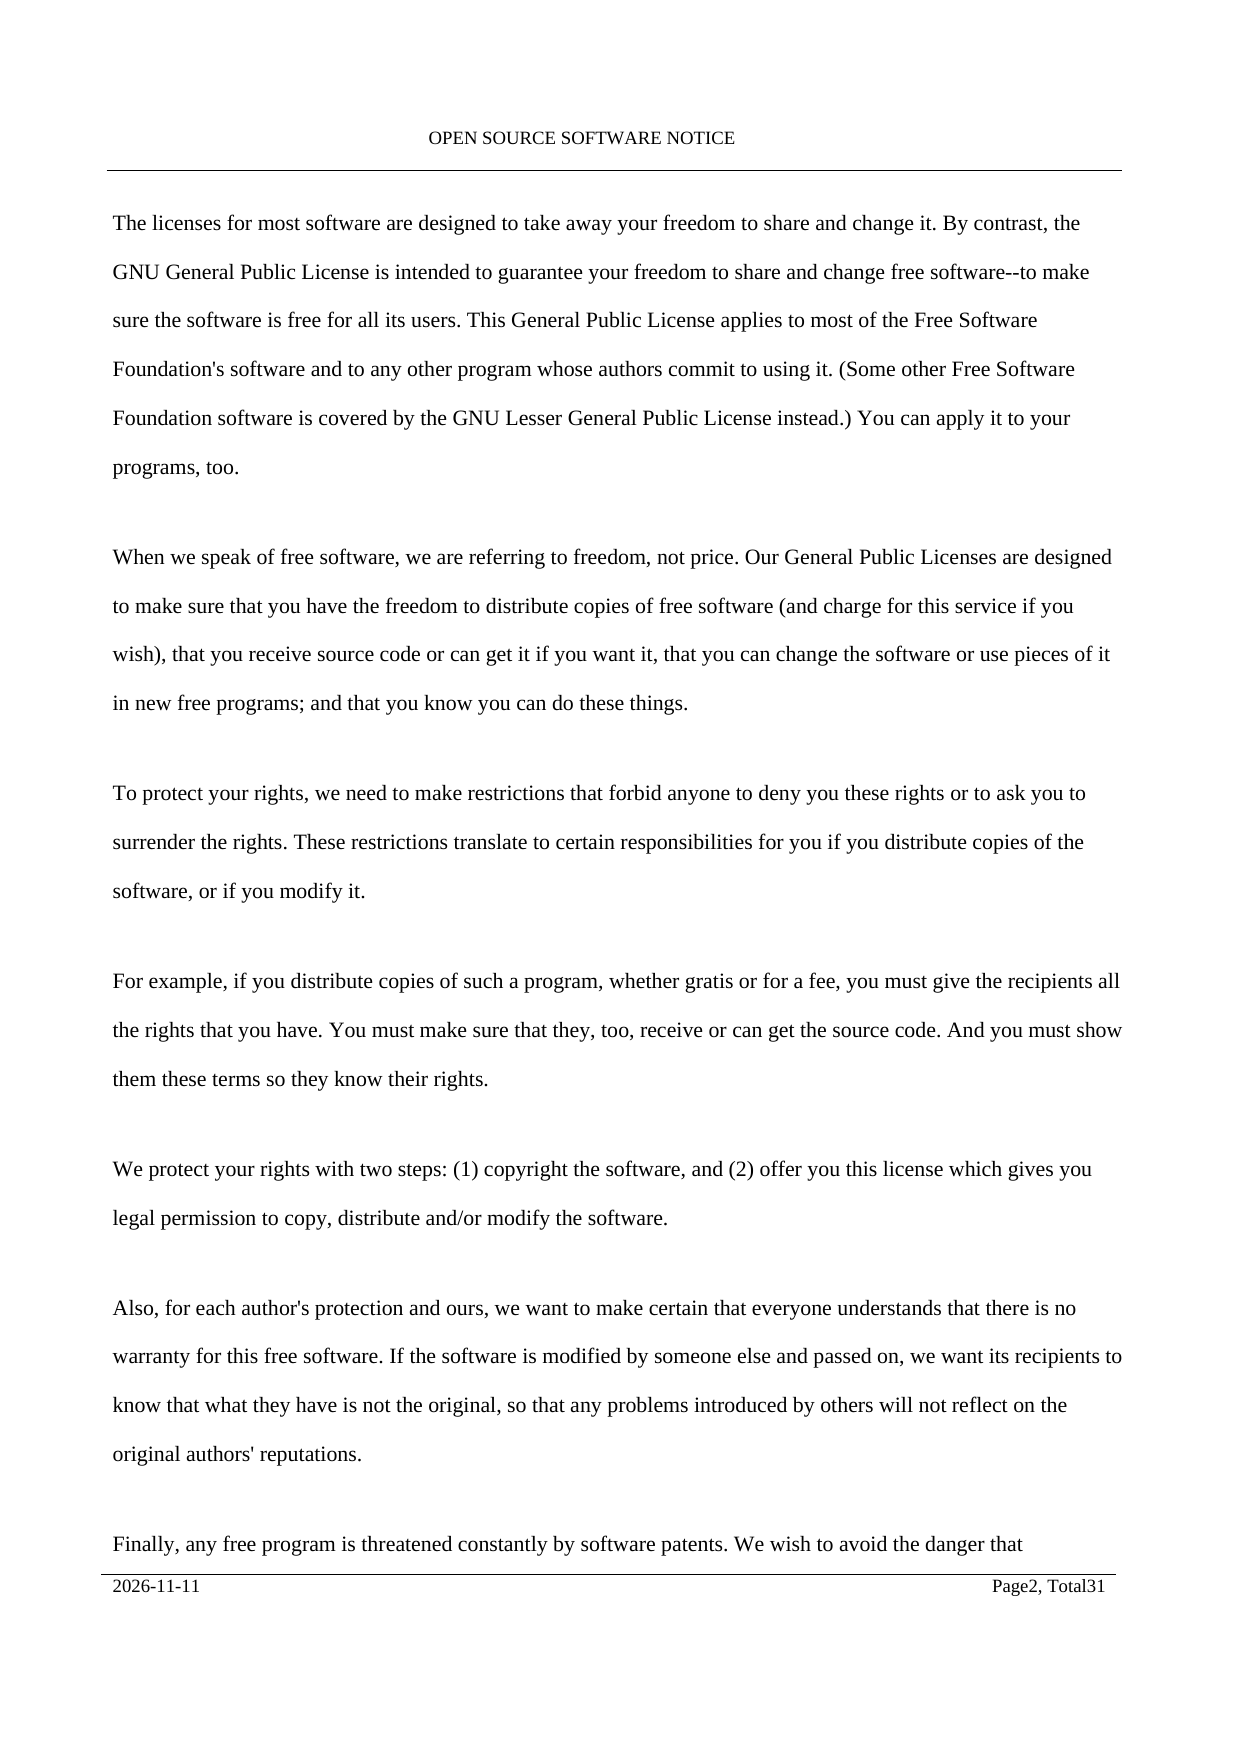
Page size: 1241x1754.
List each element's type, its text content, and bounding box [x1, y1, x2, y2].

text Also, for each author's protection and ours, we want to make certain that everyone understands that there is no warranty for this free software. If the software is modified by someone else and passed on, we want its recipients to know that what they have is not the original, so that any problems introduced by others will not reflect on the original authors' reputations. [112, 1291, 1128, 1470]
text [112, 1528, 1128, 1560]
text For example, if you distribute copies of such a program, whether gratis or for a fee, you must give the recipients all the rights that you have. You must make sure that they, too, receive or can get the source code. And you must show them these terms so they know their rights. [112, 964, 1128, 1094]
text When we speak of free software, we are referring to freedom, not price. Our General Public Licenses are designed to make sure that you have the freedom to distribute copies of free software (and charge for this service if you wish), that you receive source code or can get it if you want it, that you can change the software or use pieces of it in new free programs; and that you know you can do these things. [112, 540, 1128, 719]
text The licenses for most software are designed to take away your freedom to share and change it. By contrast, the GNU General Public License is intended to guarantee your freedom to share and change free software--to make sure the software is free for all its users. This General Public License applies to most of the Free Software Foundation's software and to any other program whose authors commit to using it. (Some other Free Software Foundation software is covered by the GNU Lesser General Public License instead.) You can apply it to your programs, too. [112, 206, 1128, 483]
text We protect your rights with two steps: (1) copyright the software, and (2) offer you this license which gives you legal permission to copy, distribute and/or modify the software. [112, 1152, 1128, 1233]
text To protect your rights, we need to make restrictions that forbid anyone to deny you these rights or to ask you to surrender the rights. These restrictions translate to certain responsibilities for you if you distribute copies of the software, or if you modify it. [112, 777, 1128, 907]
